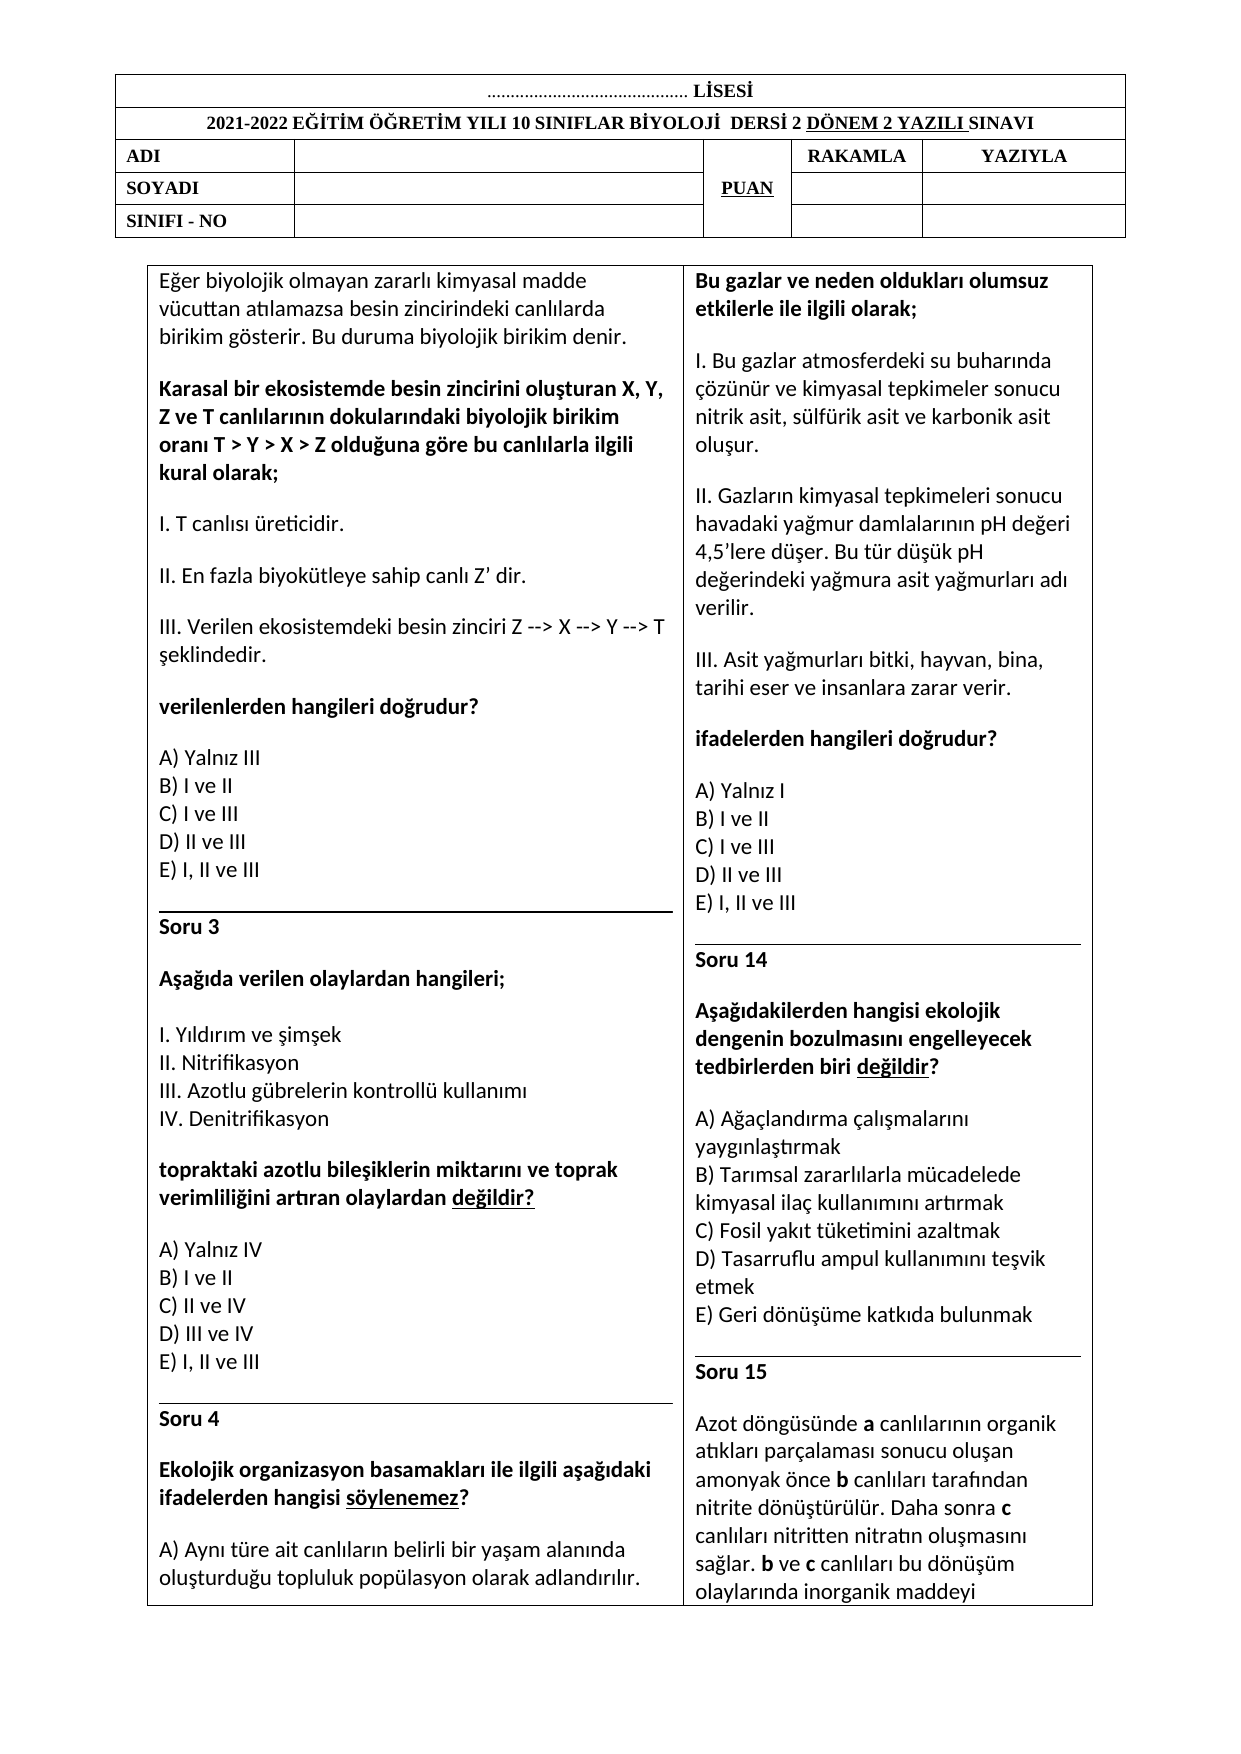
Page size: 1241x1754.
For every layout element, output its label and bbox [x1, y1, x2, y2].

table_header [148, 266, 683, 1605]
table_header [684, 266, 1092, 1605]
